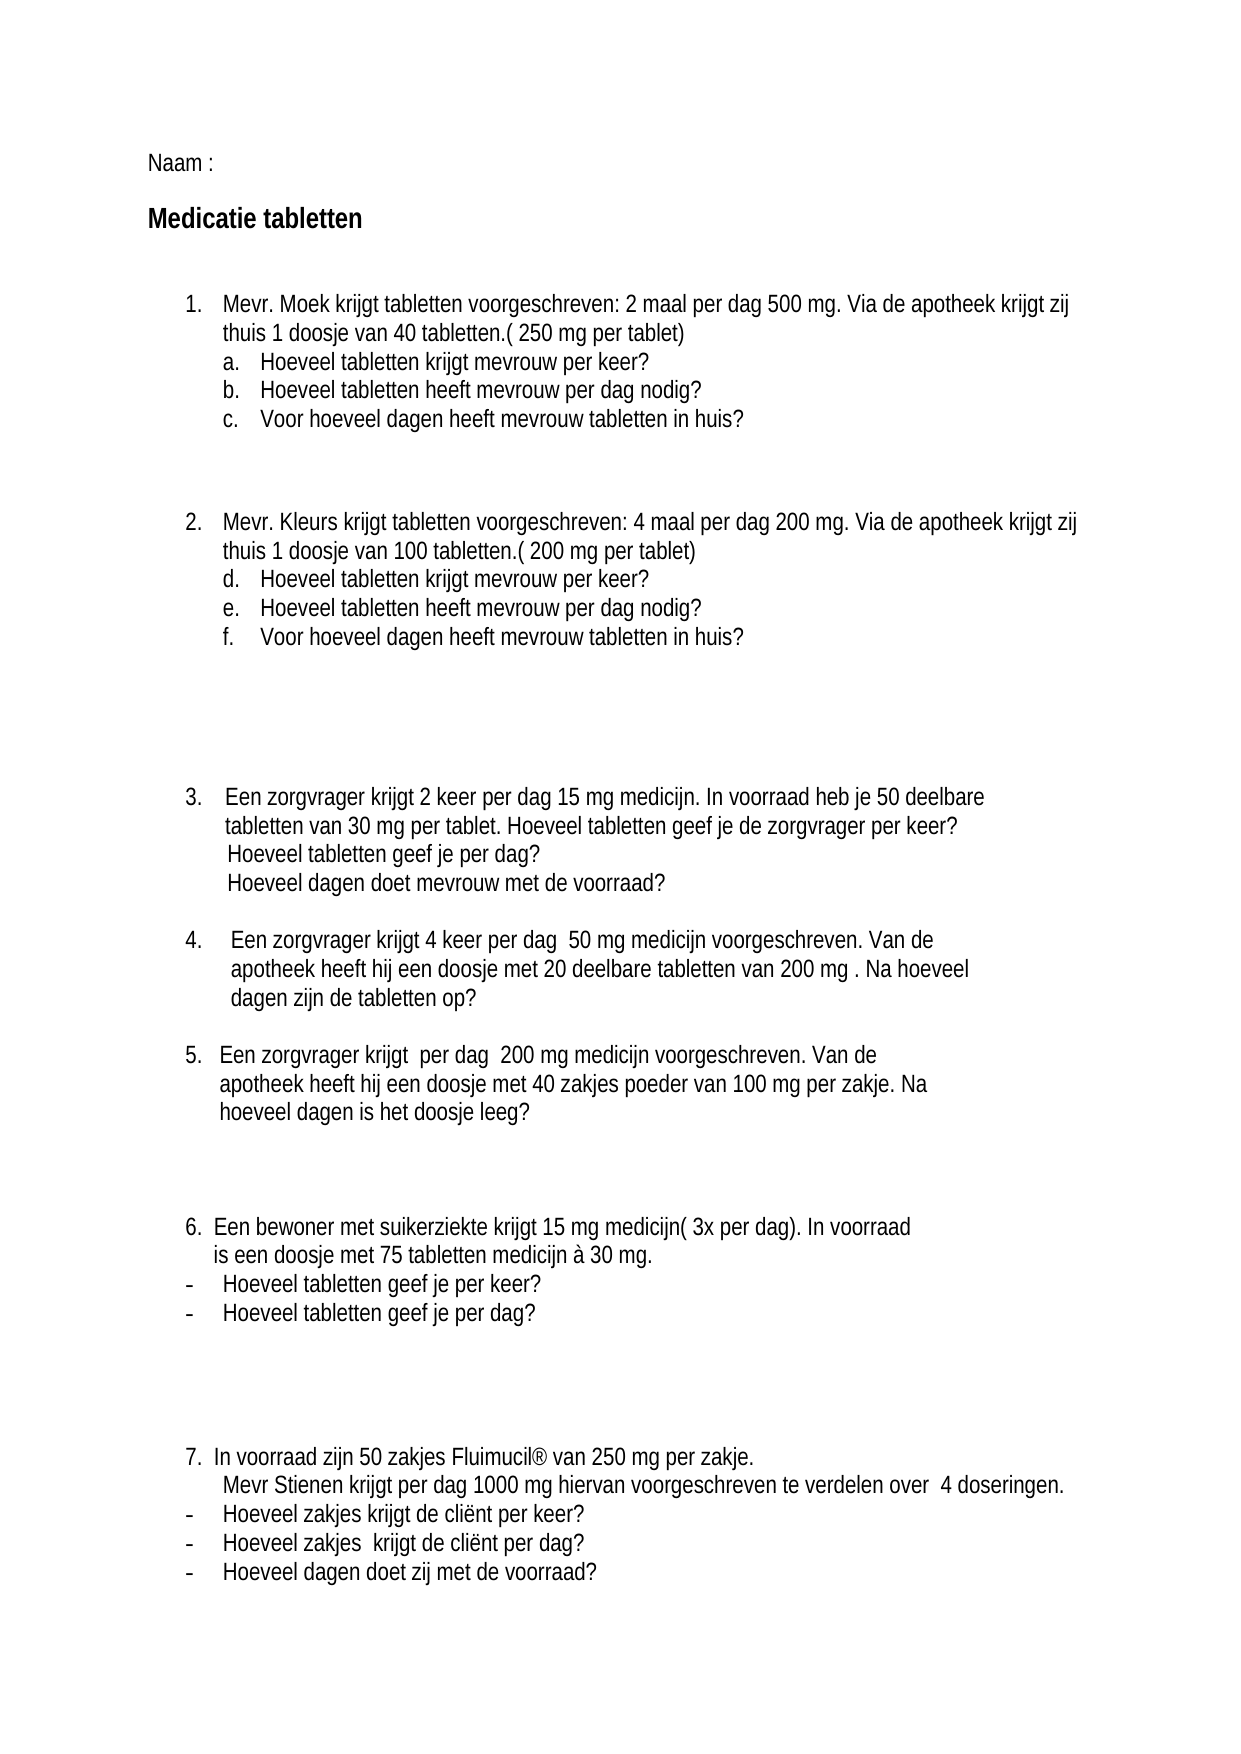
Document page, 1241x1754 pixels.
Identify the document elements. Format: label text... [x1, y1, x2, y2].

text Mevr Stienen krijgt per dag 1000 mg hiervan voorgeschreven te verdelen over 4 doseringen. [223, 1470, 1093, 1499]
text Hoeveel tabletten geef je per dag? [148, 839, 1093, 868]
text 6. Een bewoner met suikerziekte krijgt 15 mg medicijn( 3x per dag). In voorraad [185, 1212, 1093, 1241]
list Hoeveel tabletten heeft mevrouw per dag nodig? [223, 375, 1093, 404]
list Hoeveel tabletten heeft mevrouw per dag nodig? [223, 593, 1093, 622]
list Hoeveel tabletten krijgt mevrouw per keer? [223, 347, 1093, 375]
text Naam : [148, 148, 1093, 176]
list Hoeveel tabletten geef je per keer? [185, 1269, 1093, 1298]
list Hoeveel tabletten geef je per dag? [185, 1298, 1093, 1327]
text apotheek heeft hij een doosje met 40 zakjes poeder van 100 mg per zakje. Na [185, 1069, 1093, 1097]
text 5. Een zorgvrager krijgt per dag 200 mg medicijn voorgeschreven. Van de [185, 1040, 1093, 1069]
list Mevr. Moek krijgt tabletten voorgeschreven: 2 maal per dag 500 mg. Via de apotheek krijgt zij thuis 1 doosje van 40 tabletten.( 250 mg per tablet) [185, 289, 1093, 347]
text apotheek heeft hij een doosje met 20 deelbare tabletten van 200 mg . Na hoeveel [185, 954, 1093, 983]
list Hoeveel dagen doet zij met de voorraad? [185, 1556, 1093, 1585]
list Voor hoeveel dagen heeft mevrouw tabletten in huis? [223, 622, 1093, 650]
list Hoeveel zakjes krijgt de cliënt per keer? [185, 1499, 1093, 1528]
text Medicatie tabletten [148, 201, 1093, 235]
list Voor hoeveel dagen heeft mevrouw tabletten in huis? [223, 404, 1093, 432]
text hoeveel dagen is het doosje leeg? [185, 1097, 1093, 1126]
list Mevr. Kleurs krijgt tabletten voorgeschreven: 4 maal per dag 200 mg. Via de apotheek krijgt zij thuis 1 doosje van 100 tabletten.( 200 mg per tablet) [185, 507, 1093, 564]
text 7. In voorraad zijn 50 zakjes Fluimucil® van 250 mg per zakje. [185, 1441, 1093, 1470]
text Hoeveel dagen doet mevrouw met de voorraad? [148, 868, 1093, 897]
list Hoeveel zakjes krijgt de cliënt per dag? [185, 1528, 1093, 1556]
text dagen zijn de tabletten op? [185, 983, 1093, 1011]
text tabletten van 30 mg per tablet. Hoeveel tabletten geef je de zorgvrager per keer? [185, 811, 1093, 839]
text 3. Een zorgvrager krijgt 2 keer per dag 15 mg medicijn. In voorraad heb je 50 deelbare [185, 782, 1093, 811]
text is een doosje met 75 tabletten medicijn à 30 mg. [185, 1241, 1093, 1269]
list Hoeveel tabletten krijgt mevrouw per keer? [223, 564, 1093, 593]
text 4. Een zorgvrager krijgt 4 keer per dag 50 mg medicijn voorgeschreven. Van de [185, 925, 1093, 954]
